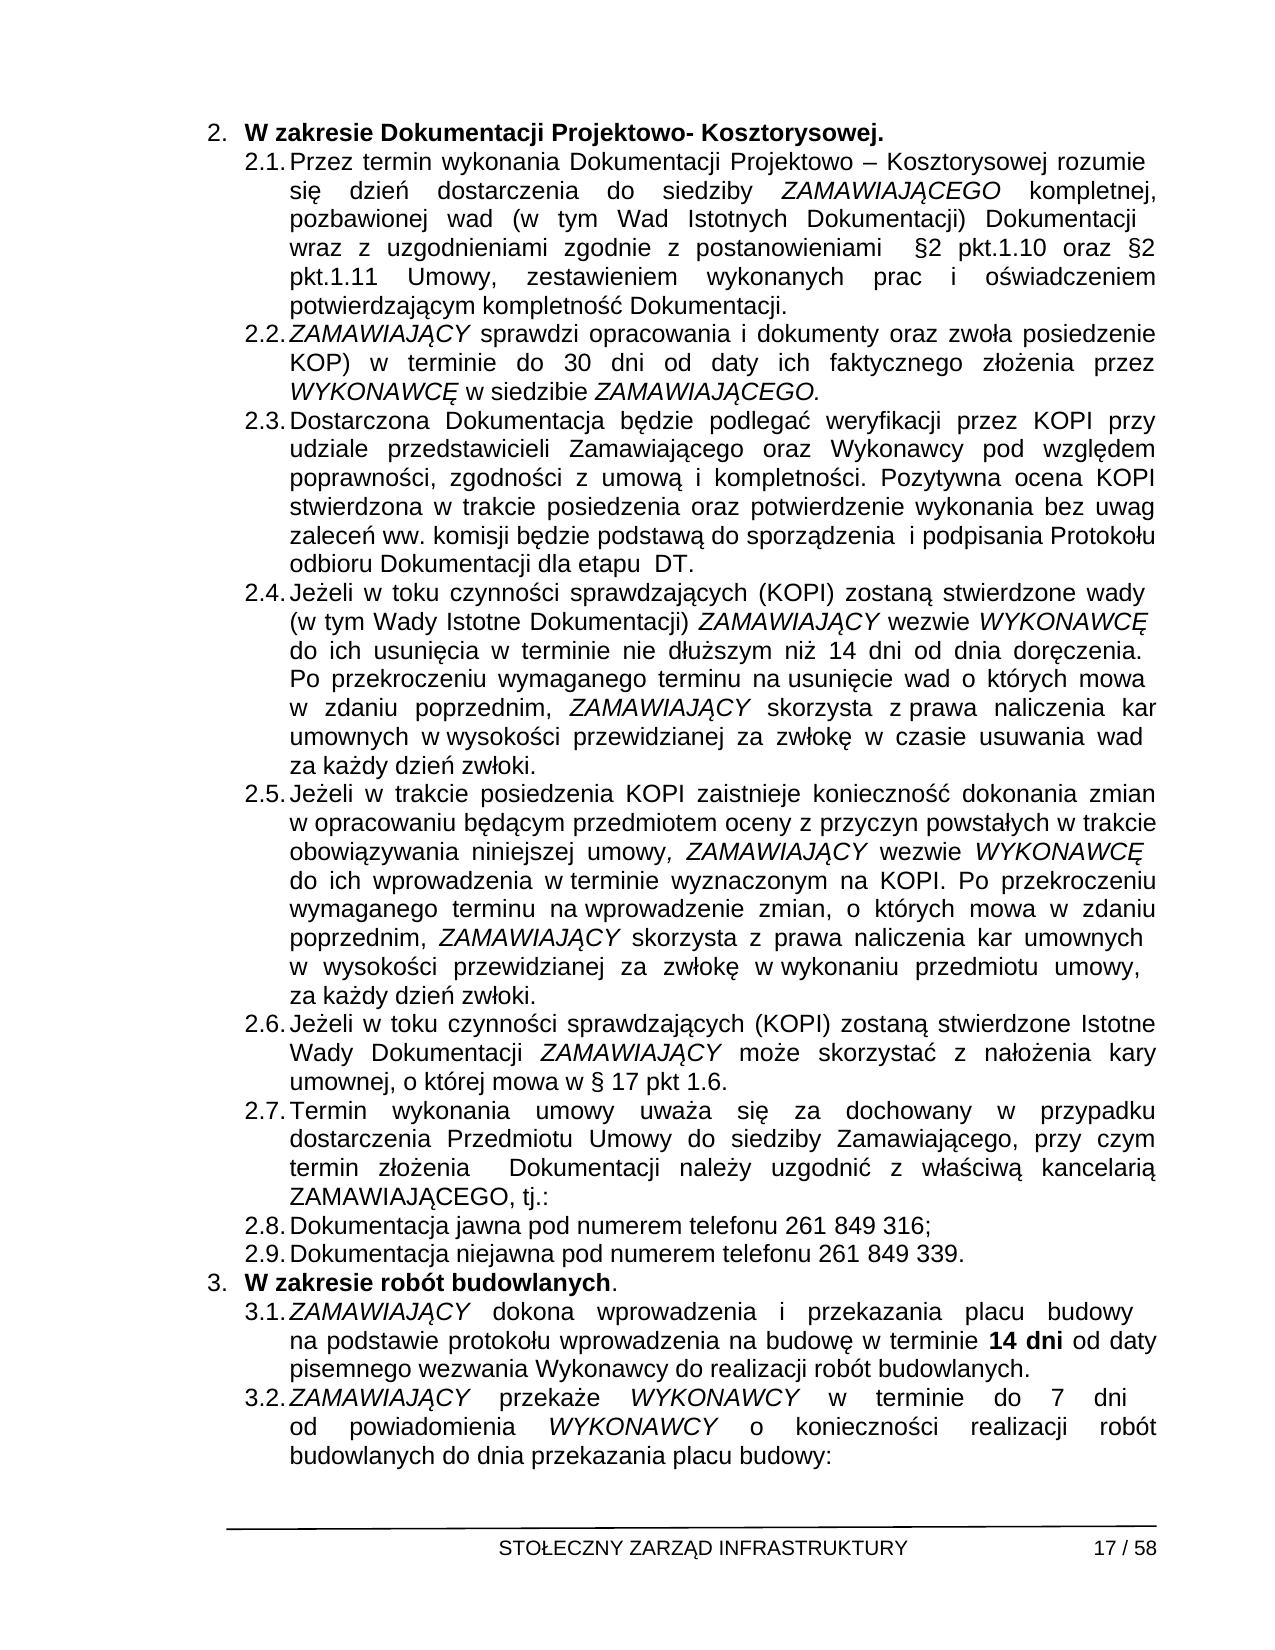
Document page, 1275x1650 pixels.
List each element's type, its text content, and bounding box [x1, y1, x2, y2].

list Termin wykonania umowy uważa się za dochowany w przypadku dostarczenia Przedmiotu Umowy do siedziby Zamawiającego, przy czym termin złożenia Dokumentacji należy uzgodnić z właściwą kancelarią ZAMAWIAJĄCEGO, tj.: [244, 1096, 1157, 1211]
list Dokumentacja niejawna pod numerem telefonu 261 849 339. [244, 1239, 1157, 1268]
list ZAMAWIAJĄCY sprawdzi opracowania i dokumenty oraz zwoła posiedzenie KOP) w terminie do 30 dni od daty ich faktycznego złożenia przez WYKONAWCĘ w siedzibie ZAMAWIAJĄCEGO. [244, 319, 1157, 406]
list W zakresie Dokumentacji Projektowo- Kosztorysowej. [207, 118, 1157, 147]
list Jeżeli w trakcie posiedzenia KOPI zaistnieje konieczność dokonania zmian w opracowaniu będącym przedmiotem oceny z przyczyn powstałych w trakcie obowiązywania niniejszej umowy, ZAMAWIAJĄCY wezwie WYKONAWCĘ do ich wprowadzenia w terminie wyznaczonym na KOPI. Po przekroczeniu wymaganego terminu na wprowadzenie zmian, o których mowa w zdaniu poprzednim, ZAMAWIAJĄCY skorzysta z prawa naliczenia kar umownych w wysokości przewidzianej za zwłokę w wykonaniu przedmiotu umowy, za każdy dzień zwłoki. [244, 779, 1157, 1009]
list Jeżeli w toku czynności sprawdzających (KOPI) zostaną stwierdzone wady (w tym Wady Istotne Dokumentacji) ZAMAWIAJĄCY wezwie WYKONAWCĘ do ich usunięcia w terminie nie dłuższym niż 14 dni od dnia doręczenia. Po przekroczeniu wymaganego terminu na usunięcie wad o których mowa w zdaniu poprzednim, ZAMAWIAJĄCY skorzysta z prawa naliczenia kar umownych w wysokości przewidzianej za zwłokę w czasie usuwania wad za każdy dzień zwłoki. [244, 578, 1157, 779]
list Przez termin wykonania Dokumentacji Projektowo – Kosztorysowej rozumie się dzień dostarczenia do siedziby ZAMAWIAJĄCEGO kompletnej, pozbawionej wad (w tym Wad Istotnych Dokumentacji) Dokumentacji wraz z uzgodnieniami zgodnie z postanowieniami §2 pkt.1.10 oraz §2 pkt.1.11 Umowy, zestawieniem wykonanych prac i oświadczeniem potwierdzającym kompletność Dokumentacji. [244, 147, 1157, 319]
list ZAMAWIAJĄCY przekaże WYKONAWCY w terminie do 7 dni od powiadomienia WYKONAWCY o konieczności realizacji robót budowlanych do dnia przekazania placu budowy: [244, 1383, 1157, 1469]
list W zakresie robót budowlanych. [207, 1268, 1157, 1297]
list Dokumentacja jawna pod numerem telefonu 261 849 316; [244, 1211, 1157, 1239]
list ZAMAWIAJĄCY dokona wprowadzenia i przekazania placu budowy na podstawie protokołu wprowadzenia na budowę w terminie 14 dni od daty pisemnego wezwania Wykonawcy do realizacji robót budowlanych. [244, 1297, 1157, 1383]
list Dostarczona Dokumentacja będzie podlegać weryfikacji przez KOPI przy udziale przedstawicieli Zamawiającego oraz Wykonawcy pod względem poprawności, zgodności z umową i kompletności. Pozytywna ocena KOPI stwierdzona w trakcie posiedzenia oraz potwierdzenie wykonania bez uwag zaleceń ww. komisji będzie podstawą do sporządzenia i podpisania Protokołu odbioru Dokumentacji dla etapu DT. [244, 406, 1157, 578]
list Jeżeli w toku czynności sprawdzających (KOPI) zostaną stwierdzone Istotne Wady Dokumentacji ZAMAWIAJĄCY może skorzystać z nałożenia kary umownej, o której mowa w § 17 pkt 1.6. [244, 1009, 1157, 1096]
